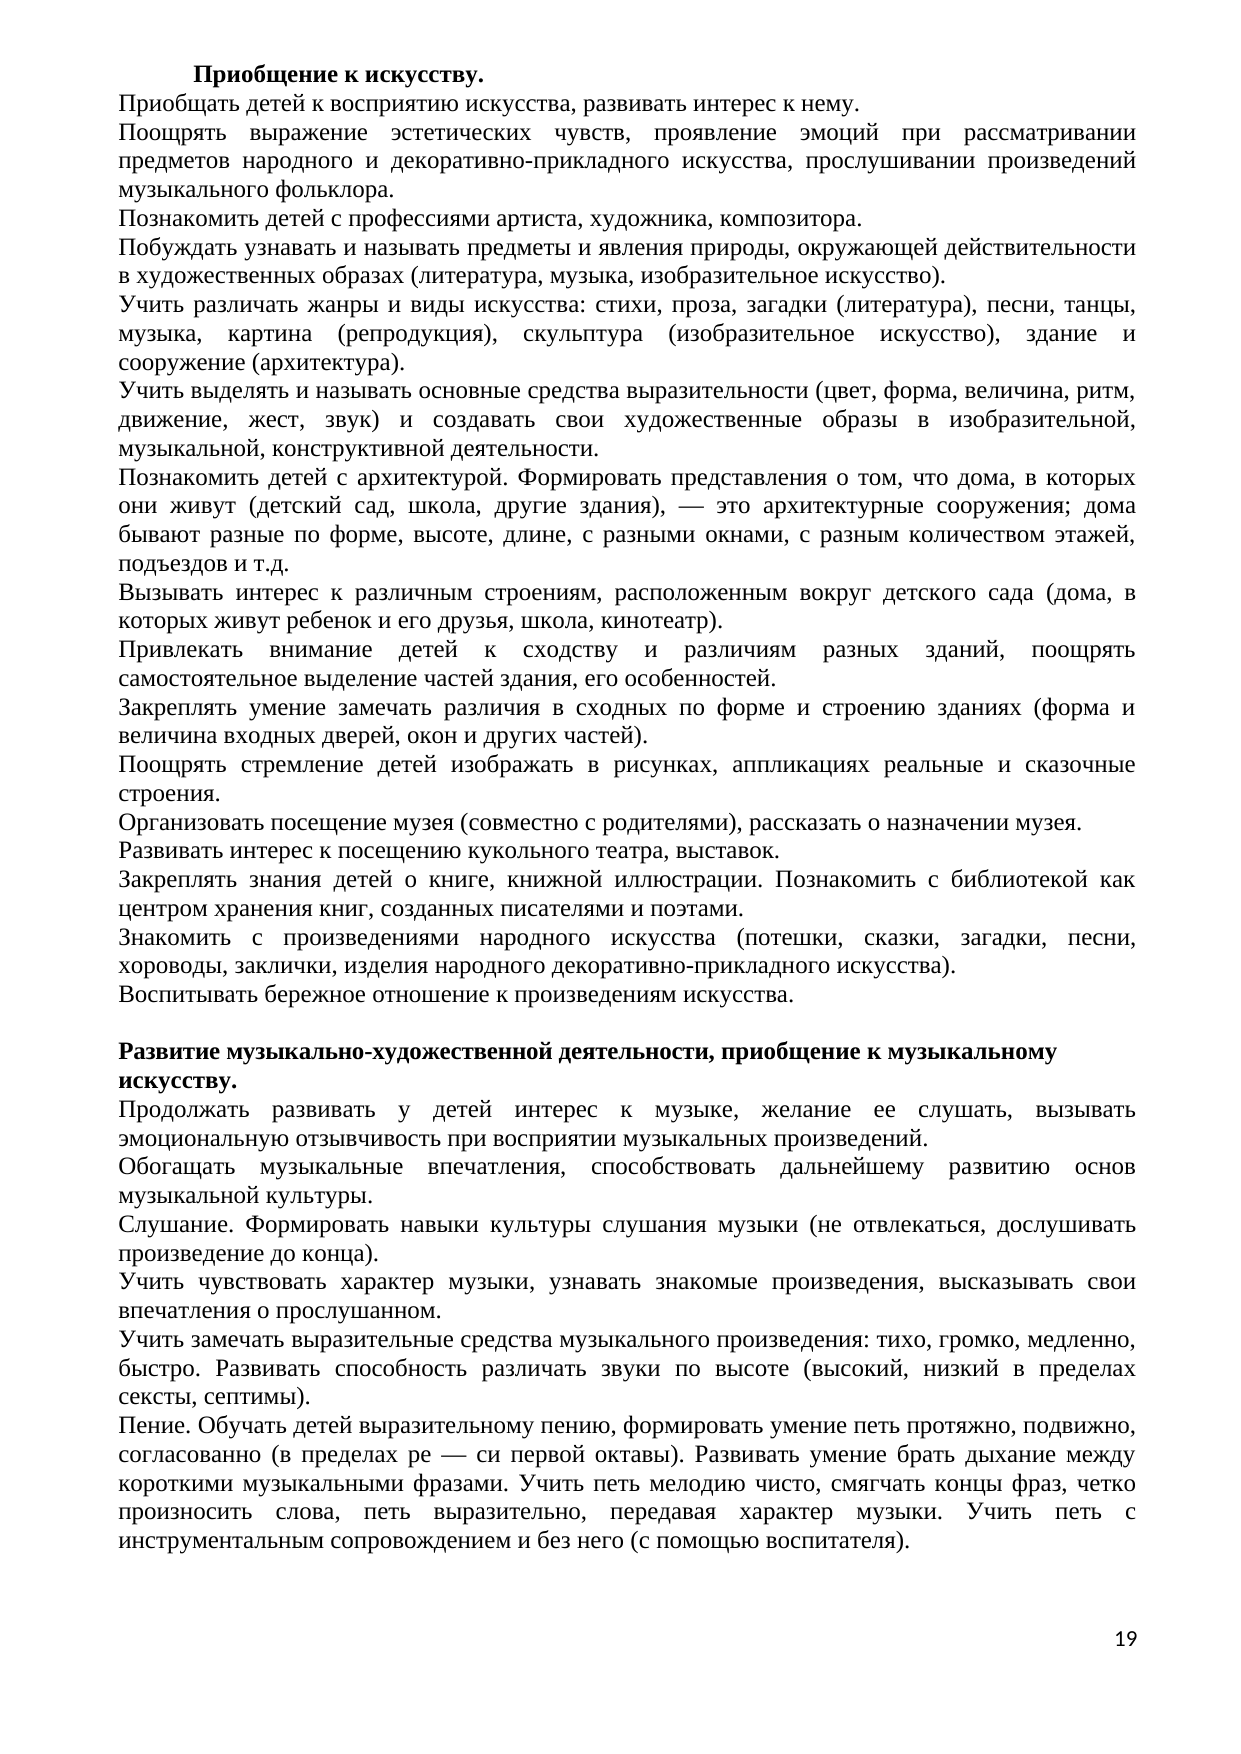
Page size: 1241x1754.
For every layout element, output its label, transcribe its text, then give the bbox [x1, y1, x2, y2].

text Пение. Обучать детей выразительному пению, формировать умение петь протяжно, подвижно, согласованно (в пределах ре — си первой октавы). Развивать умение брать дыхание между короткими музыкальными фразами. Учить петь мелодию чисто, смягчать концы фраз, четко произносить слова, петь выразительно, передавая характер музыки. Учить петь с инструментальным сопровождением и без него (с помощью воспитателя). [118, 1410, 1137, 1554]
text Приобщать детей к восприятию искусства, развивать интерес к нему. [118, 88, 1137, 117]
text Поощрять стремление детей изображать в рисунках, аппликациях реальные и сказочные строения. [118, 749, 1137, 807]
text Познакомить детей с профессиями артиста, художника, композитора. [118, 203, 1137, 232]
text Поощрять выражение эстетических чувств, проявление эмоций при рассматривании предметов народного и декоративно-прикладного искусства, прослушивании произведений музыкального фольклора. [118, 117, 1137, 203]
text Привлекать внимание детей к сходству и различиям разных зданий, поощрять самостоятельное выделение частей здания, его особенностей. [118, 634, 1137, 692]
text Развивать интерес к посещению кукольного театра, выставок. [118, 835, 1137, 864]
text Учить чувствовать характер музыки, узнавать знакомые произведения, высказывать свои впечатления о прослушанном. [118, 1266, 1137, 1324]
text Закреплять знания детей о книге, книжной иллюстрации. Познакомить с библиотекой как центром хранения книг, созданных писателями и поэтами. [118, 864, 1137, 922]
text Продолжать развивать у детей интерес к музыке, желание ее слушать, вызывать эмоциональную отзывчивость при восприятии музыкальных произведений. [118, 1094, 1137, 1151]
text Учить замечать выразительные средства музыкального произведения: тихо, громко, медленно, быстро. Развивать способность различать звуки по высоте (высокий, низкий в пределах сексты, септимы). [118, 1324, 1137, 1410]
text Обогащать музыкальные впечатления, способствовать дальнейшему развитию основ музыкальной культуры. [118, 1151, 1137, 1209]
text Слушание. Формировать навыки культуры слушания музыки (не отвлекаться, дослушивать произведение до конца). [118, 1209, 1137, 1266]
text Учить различать жанры и виды искусства: стихи, проза, загадки (литература), песни, танцы, музыка, картина (репродукция), скульптура (изобразительное искусство), здание и сооружение (архитектура). [118, 289, 1137, 375]
text Развитие музыкально-художественной деятельности, приобщение к музыкальному искусству. [118, 1036, 1137, 1094]
text Познакомить детей с архитектурой. Формировать представления о том, что дома, в которых они живут (детский сад, школа, другие здания), — это архитектурные сооружения; дома бывают разные по форме, высоте, длине, с разными окнами, с разным количеством этажей, подъездов и т.д. [118, 462, 1137, 577]
text Побуждать узнавать и называть предметы и явления природы, окружающей действительности в художественных образах (литература, музыка, изобразительное искусство). [118, 232, 1137, 289]
text Организовать посещение музея (совместно с родителями), рассказать о назначении музея. [118, 807, 1137, 835]
text Закреплять умение замечать различия в сходных по форме и строению зданиях (форма и величина входных дверей, окон и других частей). [118, 692, 1137, 749]
text Учить выделять и называть основные средства выразительности (цвет, форма, величина, ритм, движение, жест, звук) и создавать свои художественные образы в изобразительной, музыкальной, конструктивной деятельности. [118, 375, 1137, 462]
text Приобщение к искусству. [193, 59, 1137, 88]
text Знакомить с произведениями народного искусства (потешки, сказки, загадки, песни, хороводы, заклички, изделия народного декоративно-прикладного искусства). [118, 922, 1137, 979]
text Воспитывать бережное отношение к произведениям искусства. [118, 979, 1137, 1008]
text Вызывать интерес к различным строениям, расположенным вокруг детского сада (дома, в которых живут ребенок и его друзья, школа, кинотеатр). [118, 577, 1137, 634]
